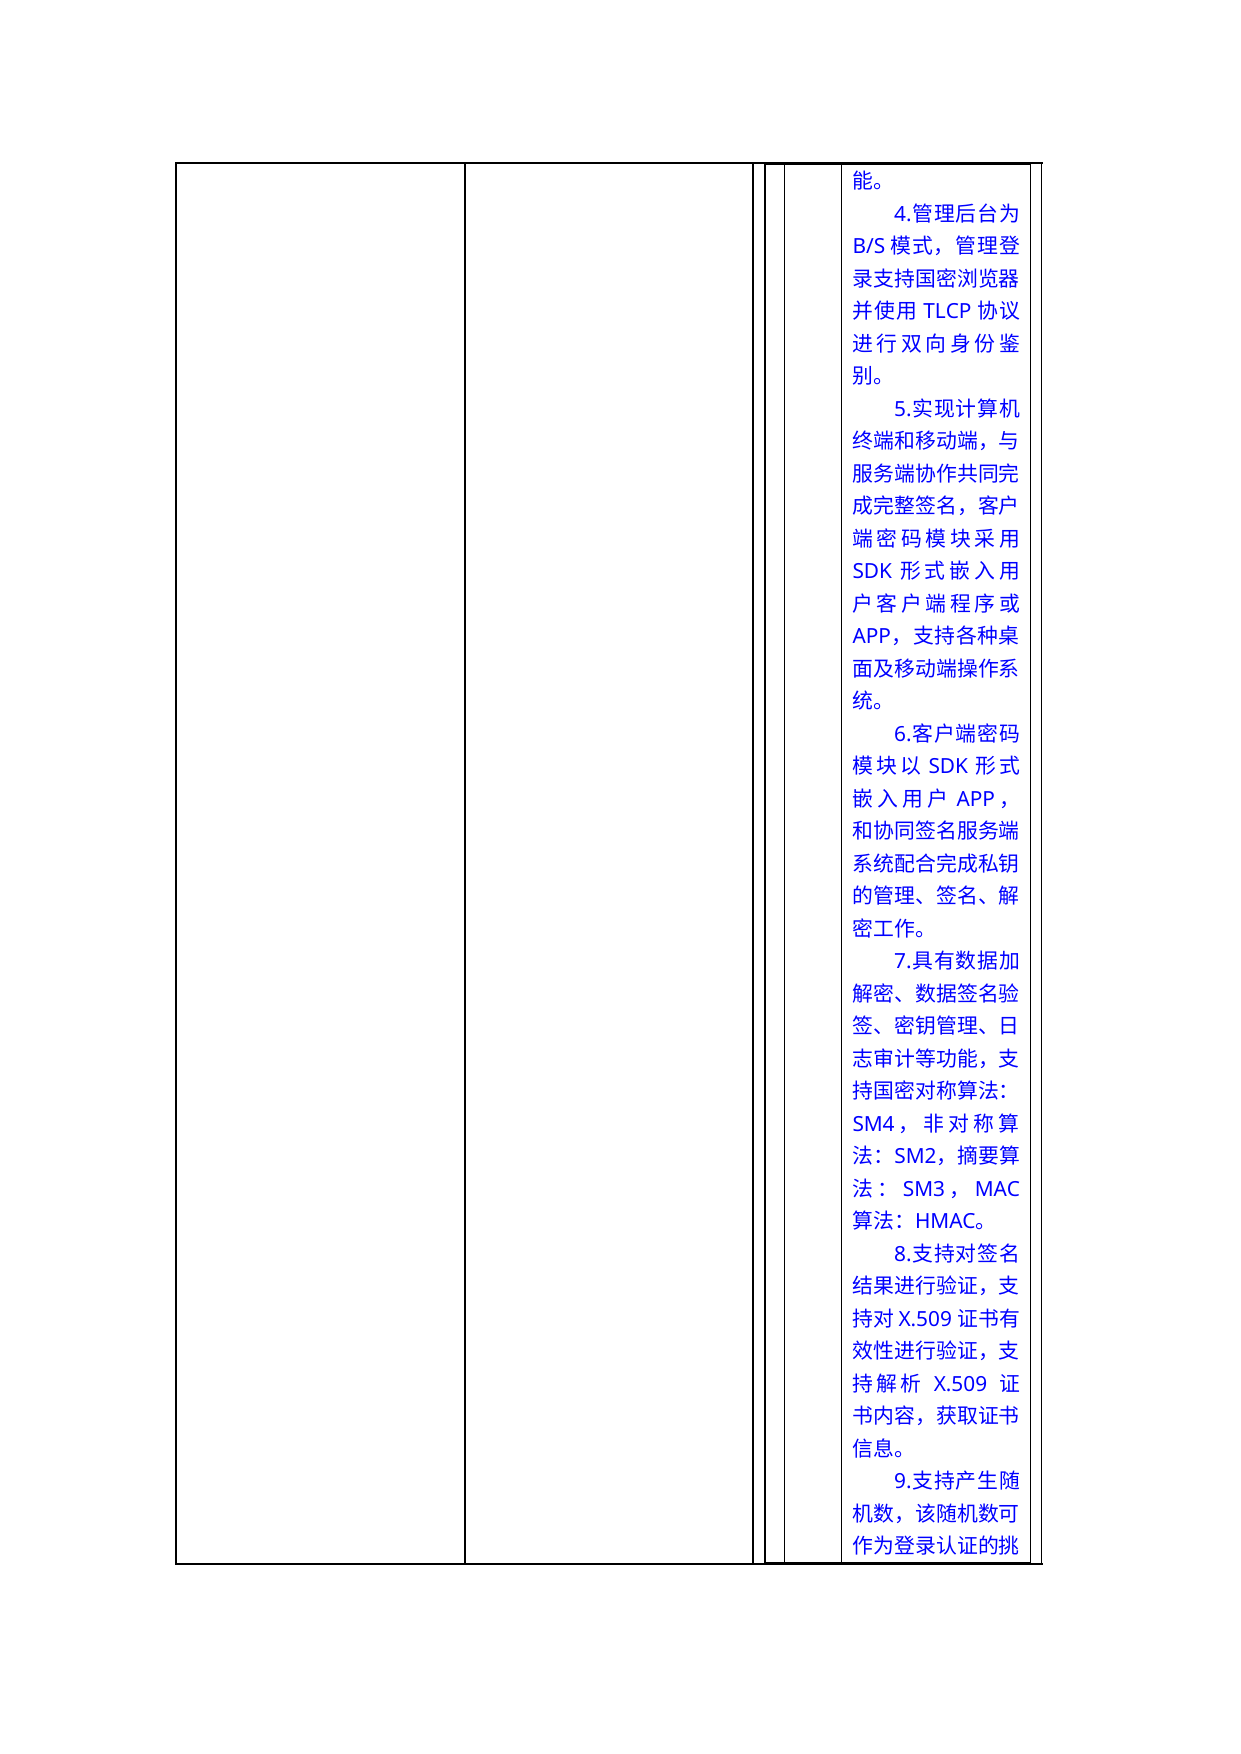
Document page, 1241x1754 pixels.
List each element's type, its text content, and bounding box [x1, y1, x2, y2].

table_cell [785, 165, 841, 1562]
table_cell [754, 164, 764, 1563]
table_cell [842, 165, 1030, 1562]
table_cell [1031, 164, 1041, 1563]
table_cell [466, 164, 752, 1563]
table_cell 1 [177, 164, 464, 1563]
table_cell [766, 165, 784, 1562]
